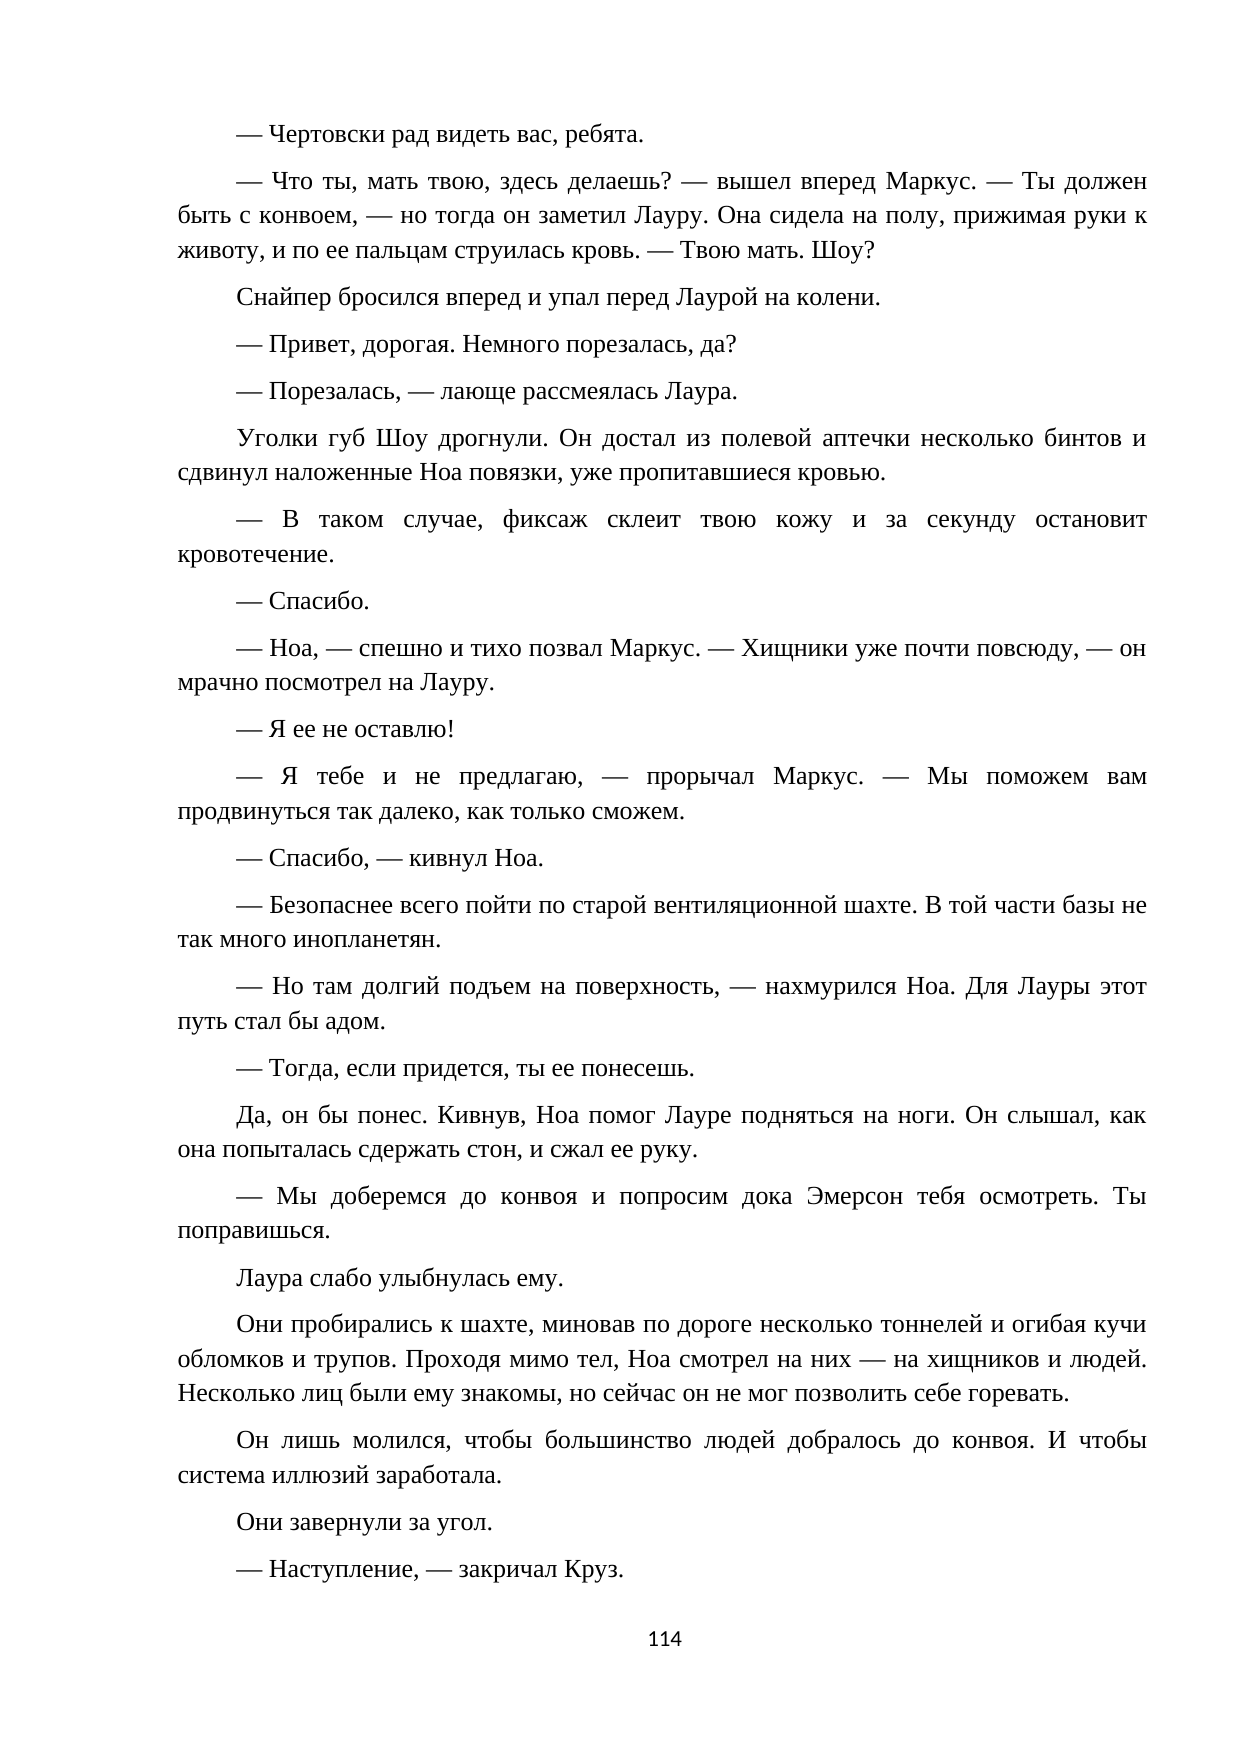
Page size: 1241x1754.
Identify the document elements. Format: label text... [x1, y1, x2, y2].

text — В таком случае, фиксаж склеит твою кожу и за секунду остановит кровотечение. [177, 503, 1148, 568]
text — Чертовски рад видеть вас, ребята. [177, 118, 1148, 148]
text — Тогда, если придется, ты ее понесешь. [177, 1052, 1148, 1082]
text — Безопаснее всего пойти по старой вентиляционной шахте. В той части базы не так много инопланетян. [177, 889, 1148, 953]
text — Спасибо, — кивнул Ноа. [177, 842, 1148, 872]
text — Я тебе и не предлагаю, — прорычал Маркус. — Мы поможем вам продвинуться так далеко, как только сможем. [177, 760, 1148, 825]
text Уголки губ Шоу дрогнули. Он достал из полевой аптечки несколько бинтов и сдвинул наложенные Ноа повязки, уже пропитавшиеся кровью. [177, 422, 1148, 486]
text — Порезалась, — лающе рассмеялась Лаура. [177, 375, 1148, 405]
text — Спасибо. [177, 585, 1148, 615]
text Они завернули за угол. [177, 1506, 1148, 1536]
text — Что ты, мать твою, здесь делаешь? — вышел вперед Маркус. — Ты должен быть с конвоем, — но тогда он заметил Лауру. Она сидела на полу, прижимая руки к животу, и по ее пальцам струилась кровь. — Твою мать. Шоу? [177, 165, 1148, 264]
text — Мы доберемся до конвоя и попросим дока Эмерсон тебя осмотреть. Ты поправишься. [177, 1180, 1148, 1244]
text — Но там долгий подъем на поверхность, — нахмурился Ноа. Для Лауры этот путь стал бы адом. [177, 970, 1148, 1035]
text Лаура слабо улыбнулась ему. [177, 1262, 1148, 1292]
text Они пробирались к шахте, миновав по дороге несколько тоннелей и огибая кучи обломков и трупов. Проходя мимо тел, Ноа смотрел на них — на хищников и людей. Несколько лиц были ему знакомы, но сейчас он не мог позволить себе горевать. [177, 1308, 1148, 1407]
text — Ноа, — спешно и тихо позвал Маркус. — Хищники уже почти повсюду, — он мрачно посмотрел на Лауру. [177, 632, 1148, 696]
text — Привет, дорогая. Немного порезалась, да? [177, 328, 1148, 358]
text Он лишь молился, чтобы большинство людей добралось до конвоя. И чтобы система иллюзий заработала. [177, 1424, 1148, 1489]
text — Наступление, — закричал Круз. [177, 1553, 1148, 1583]
text Снайпер бросился вперед и упал перед Лаурой на колени. [177, 281, 1148, 311]
text — Я ее не оставлю! [177, 713, 1148, 743]
text Да, он бы понес. Кивнув, Ноа помог Лауре подняться на ноги. Он слышал, как она попыталась сдержать стон, и сжал ее руку. [177, 1099, 1148, 1163]
